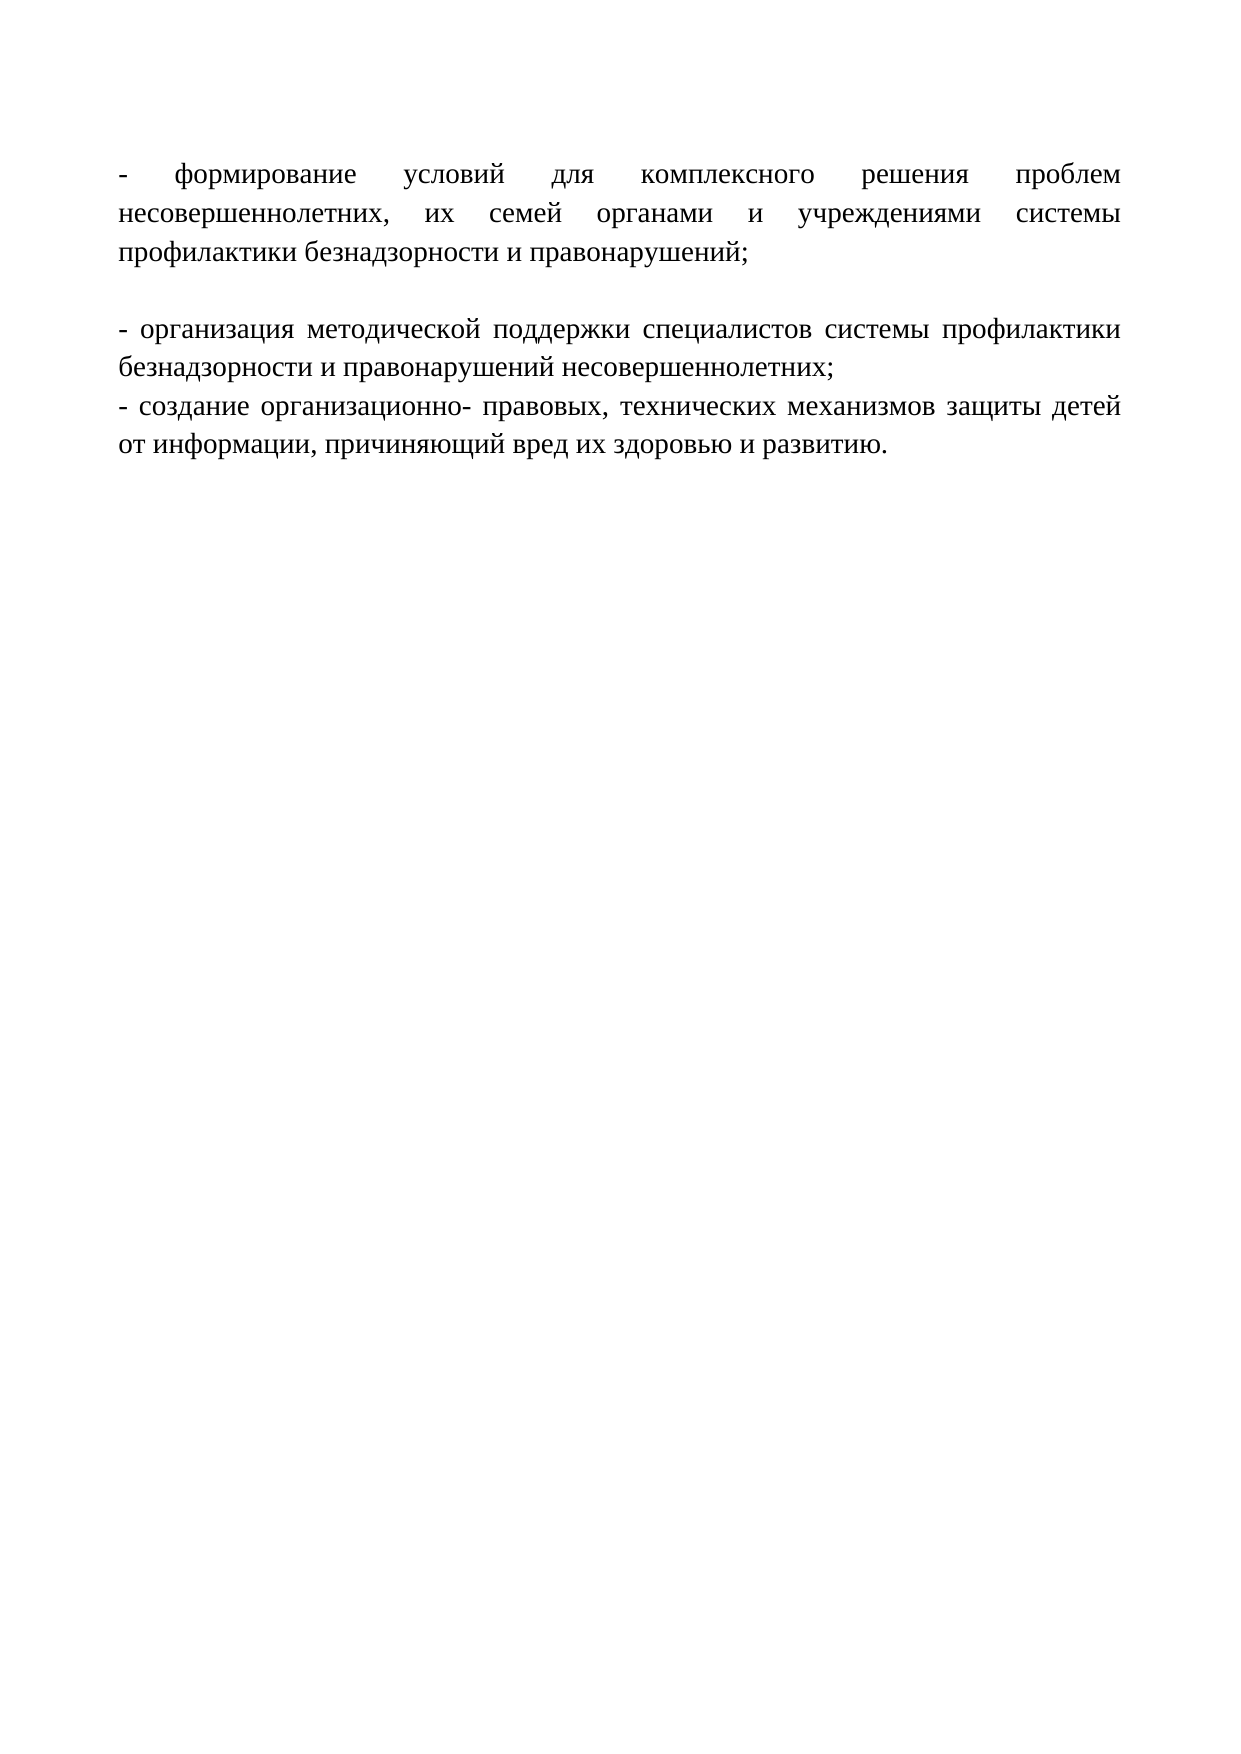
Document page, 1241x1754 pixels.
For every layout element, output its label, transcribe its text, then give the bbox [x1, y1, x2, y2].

text - формирование условий для комплексного решения проблем несовершеннолетних, их семей органами и учреждениями системы профилактики безнадзорности и правонарушений; [118, 229, 1122, 267]
text - организация методической поддержки специалистов системы профилактики безнадзорности и правонарушений несовершеннолетних; [118, 344, 1122, 383]
text - создание организационно- правовых, технических механизмов защиты детей от информации, причиняющий вред их здоровью и развитию. [118, 421, 1122, 460]
